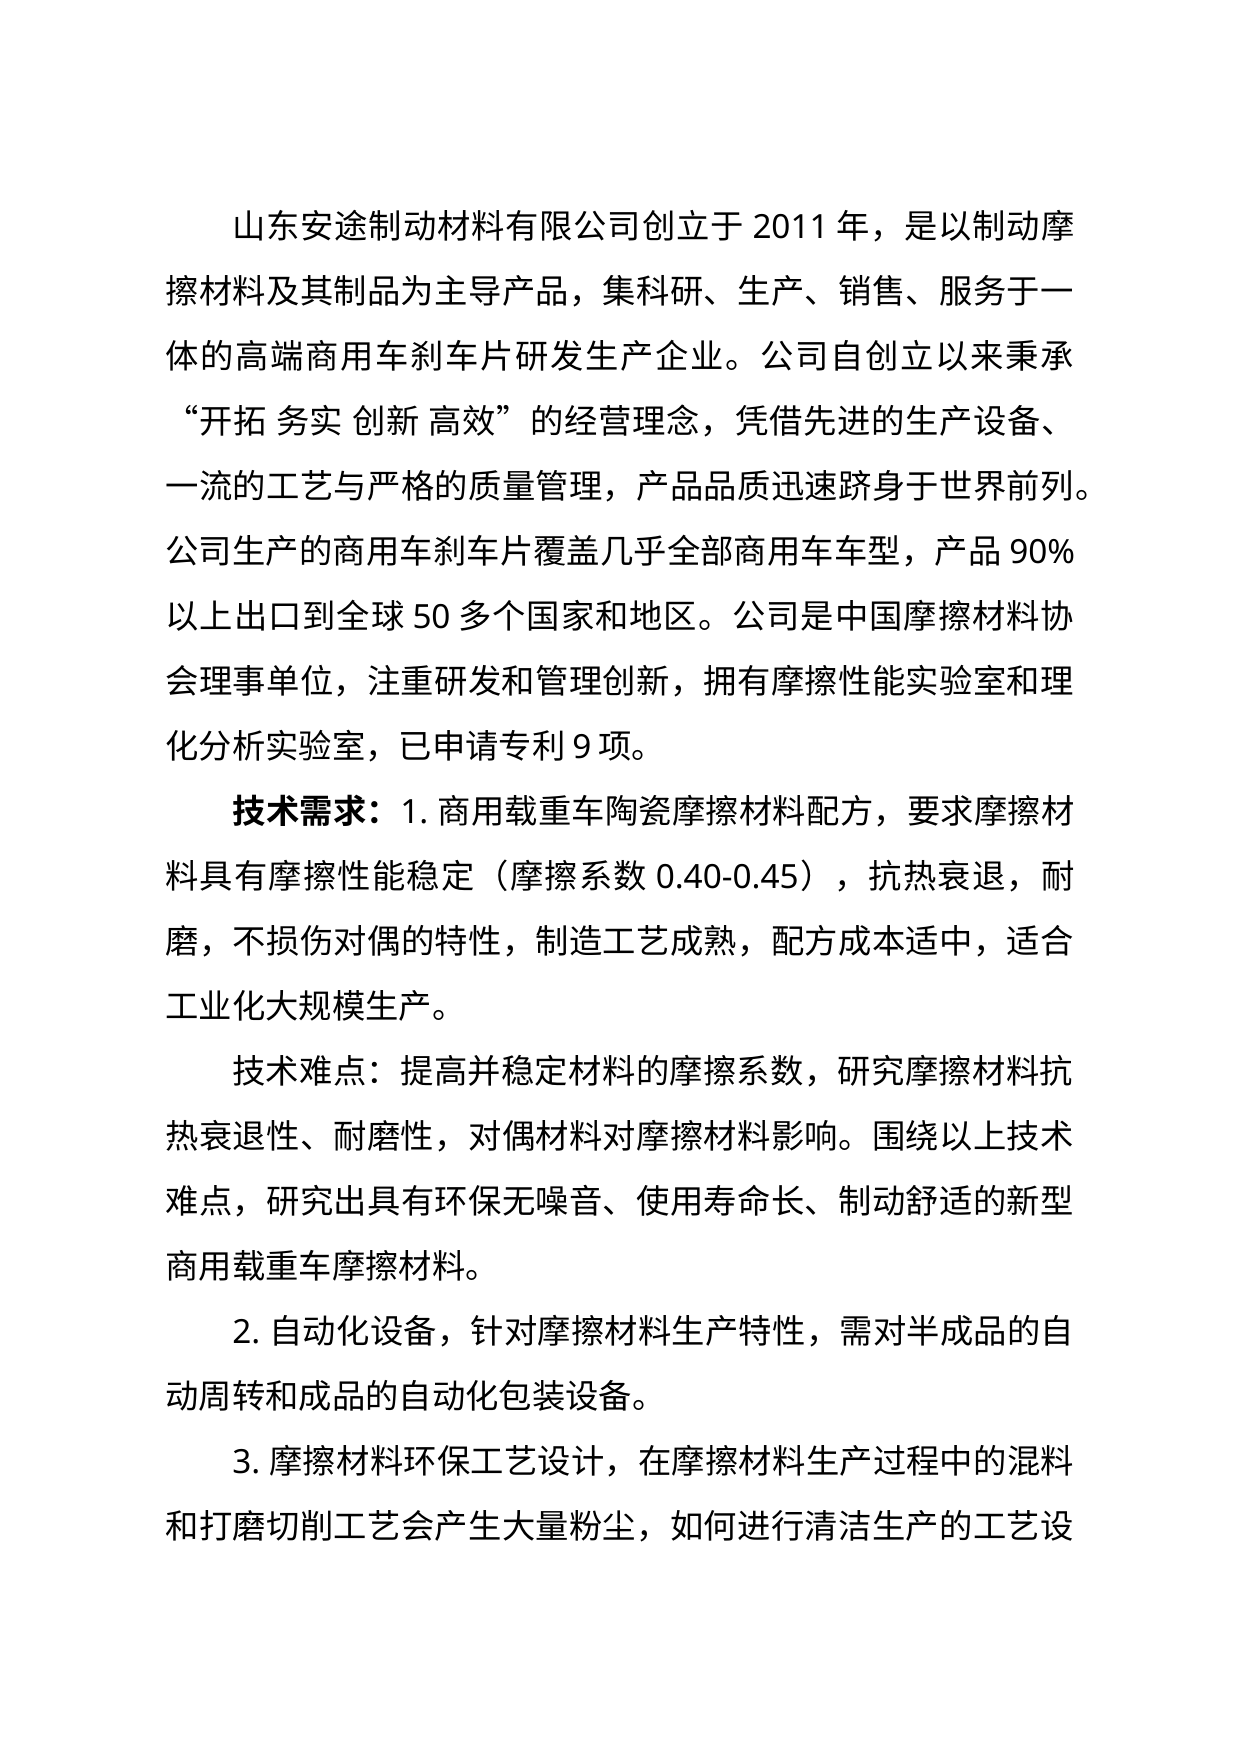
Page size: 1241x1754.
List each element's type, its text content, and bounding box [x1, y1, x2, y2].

text 山东安途制动材料有限公司创立于2011年，是以制动摩擦材料及其制品为主导产品，集科研、生产、销售、服务于一体的高端商用车刹车片研发生产企业。公司自创立以来秉承“开拓 务实 创新 高效”的经营理念，凭借先进的生产设备、一流的工艺与严格的质量管理，产品品质迅速跻身于世界前列。公司生产的商用车刹车片覆盖几乎全部商用车车型，产品90%以上出口到全球50多个国家和地区。公司是中国摩擦材料协会理事单位，注重研发和管理创新，拥有摩擦性能实验室和理化分析实验室，已申请专利9项。 [165, 192, 1075, 777]
text 技术需求：1. 商用载重车陶瓷摩擦材料配方，要求摩擦材料具有摩擦性能稳定（摩擦系数0.40-0.45），抗热衰退，耐磨，不损伤对偶的特性，制造工艺成熟，配方成本适中，适合工业化大规模生产。 [165, 777, 1075, 1037]
text 技术难点：提高并稳定材料的摩擦系数，研究摩擦材料抗热衰退性、耐磨性，对偶材料对摩擦材料影响。围绕以上技术难点，研究出具有环保无噪音、使用寿命长、制动舒适的新型商用载重车摩擦材料。 [165, 1037, 1075, 1297]
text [165, 1427, 1075, 1557]
text 2. 自动化设备，针对摩擦材料生产特性，需对半成品的自动周转和成品的自动化包装设备。 [165, 1297, 1075, 1427]
